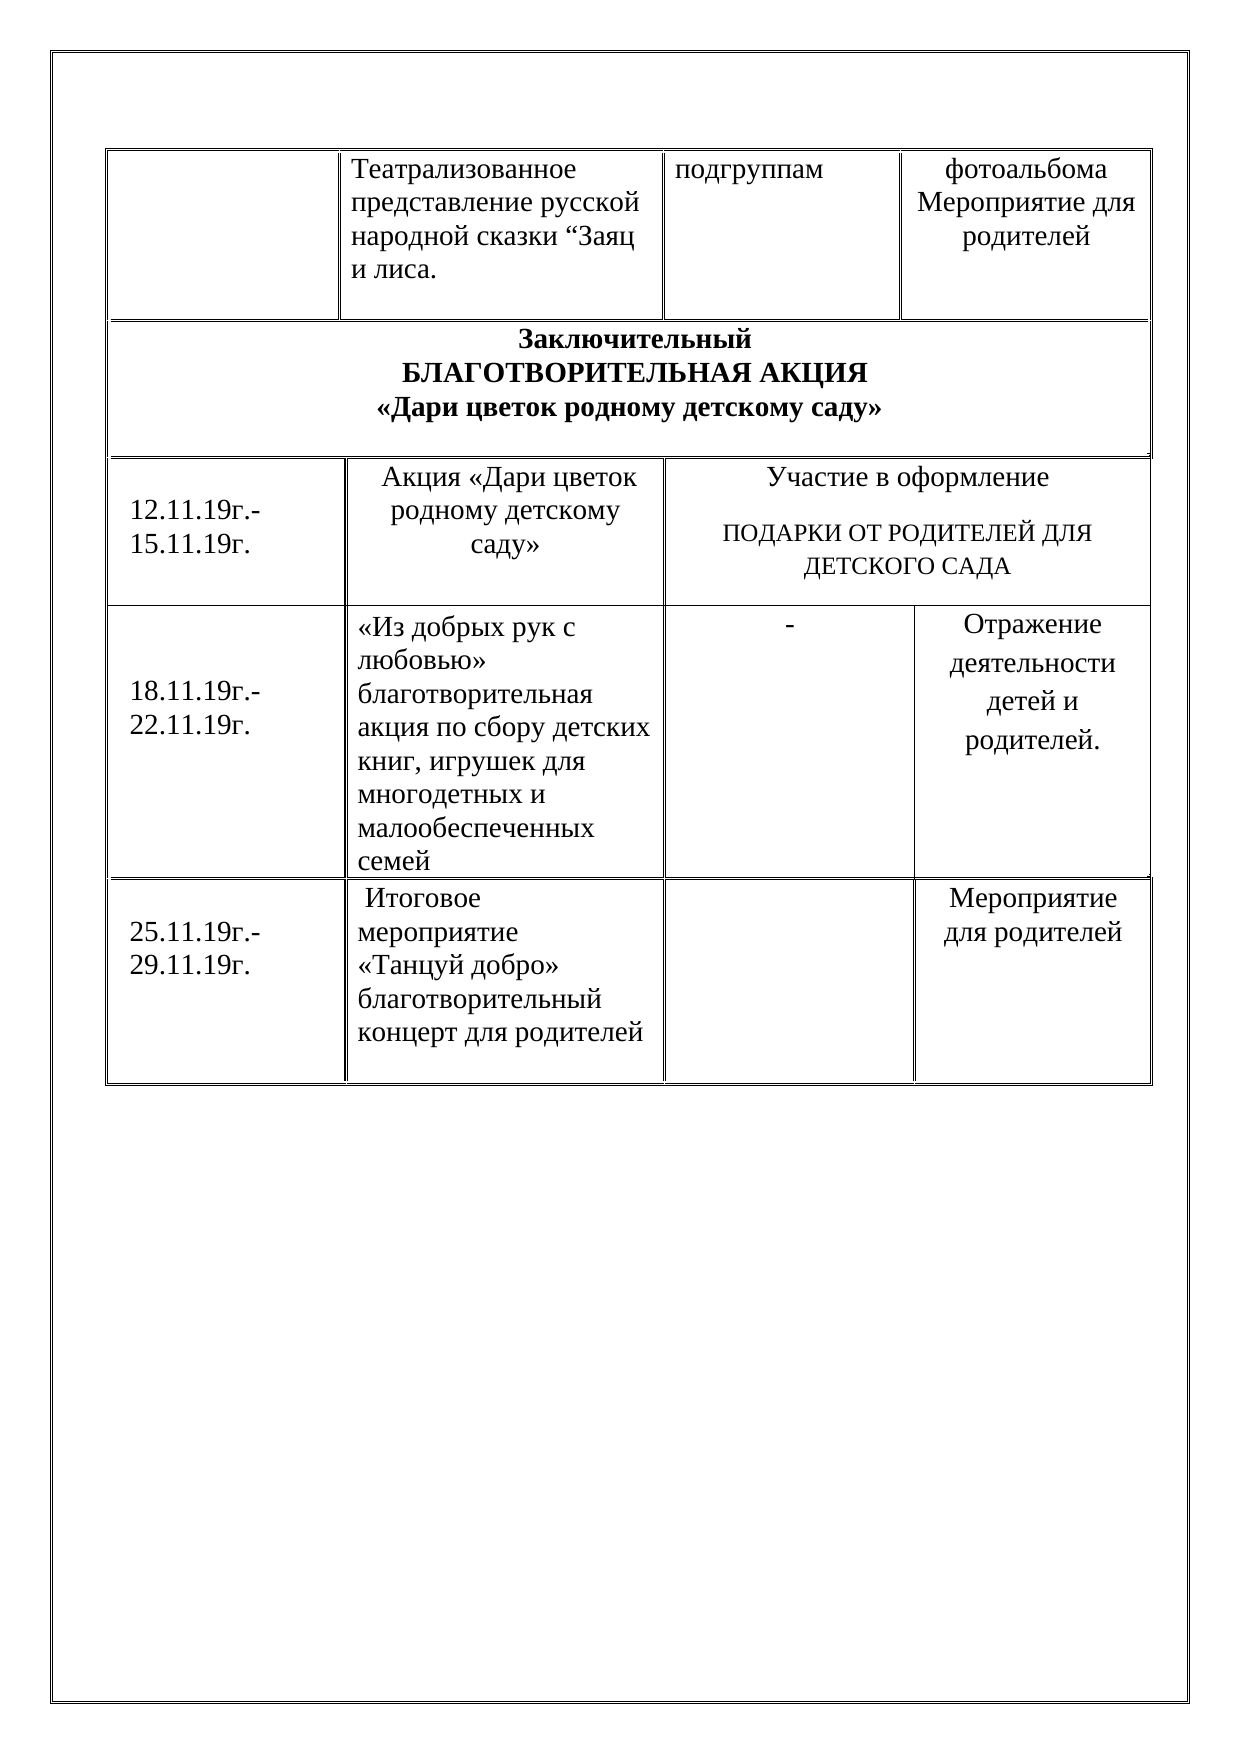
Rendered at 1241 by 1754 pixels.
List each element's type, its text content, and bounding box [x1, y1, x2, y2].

table_cell - [666, 606, 914, 877]
table_cell Акция «Дари цветок родному детскому саду» [348, 459, 663, 605]
table_cell 18.11.19г.-22.11.19г. [108, 606, 344, 877]
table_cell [108, 151, 339, 318]
table_cell Заключительный БЛАГОТВОРИТЕЛЬНАЯ АКЦИЯ «Дари цветок родному детскому саду» [108, 319, 1150, 456]
table_cell Итоговое мероприятие «Танцуй добро» благотворительный концерт для родителей [346, 880, 664, 1083]
table_cell Участие в оформление ПОДАРКИ ОТ РОДИТЕЛЕЙ ДЛЯ ДЕТСКОГО САДА [666, 459, 1150, 605]
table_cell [340, 151, 663, 318]
table_cell Отражение деятельности детей и родителей. [915, 606, 1150, 877]
table_cell 25.11.19г.-29.11.19г. [107, 877, 346, 1083]
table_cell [901, 151, 1150, 318]
table_cell [665, 880, 914, 1083]
table_cell 12.11.19г.-15.11.19г. [108, 456, 345, 605]
table_cell Мероприятие для родителей [915, 880, 1150, 1083]
table_cell «Из добрых рук с любовью» благотворительная акция по сбору детских книг, игрушек для многодетных и малообеспеченных семей [348, 606, 663, 877]
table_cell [664, 149, 901, 318]
